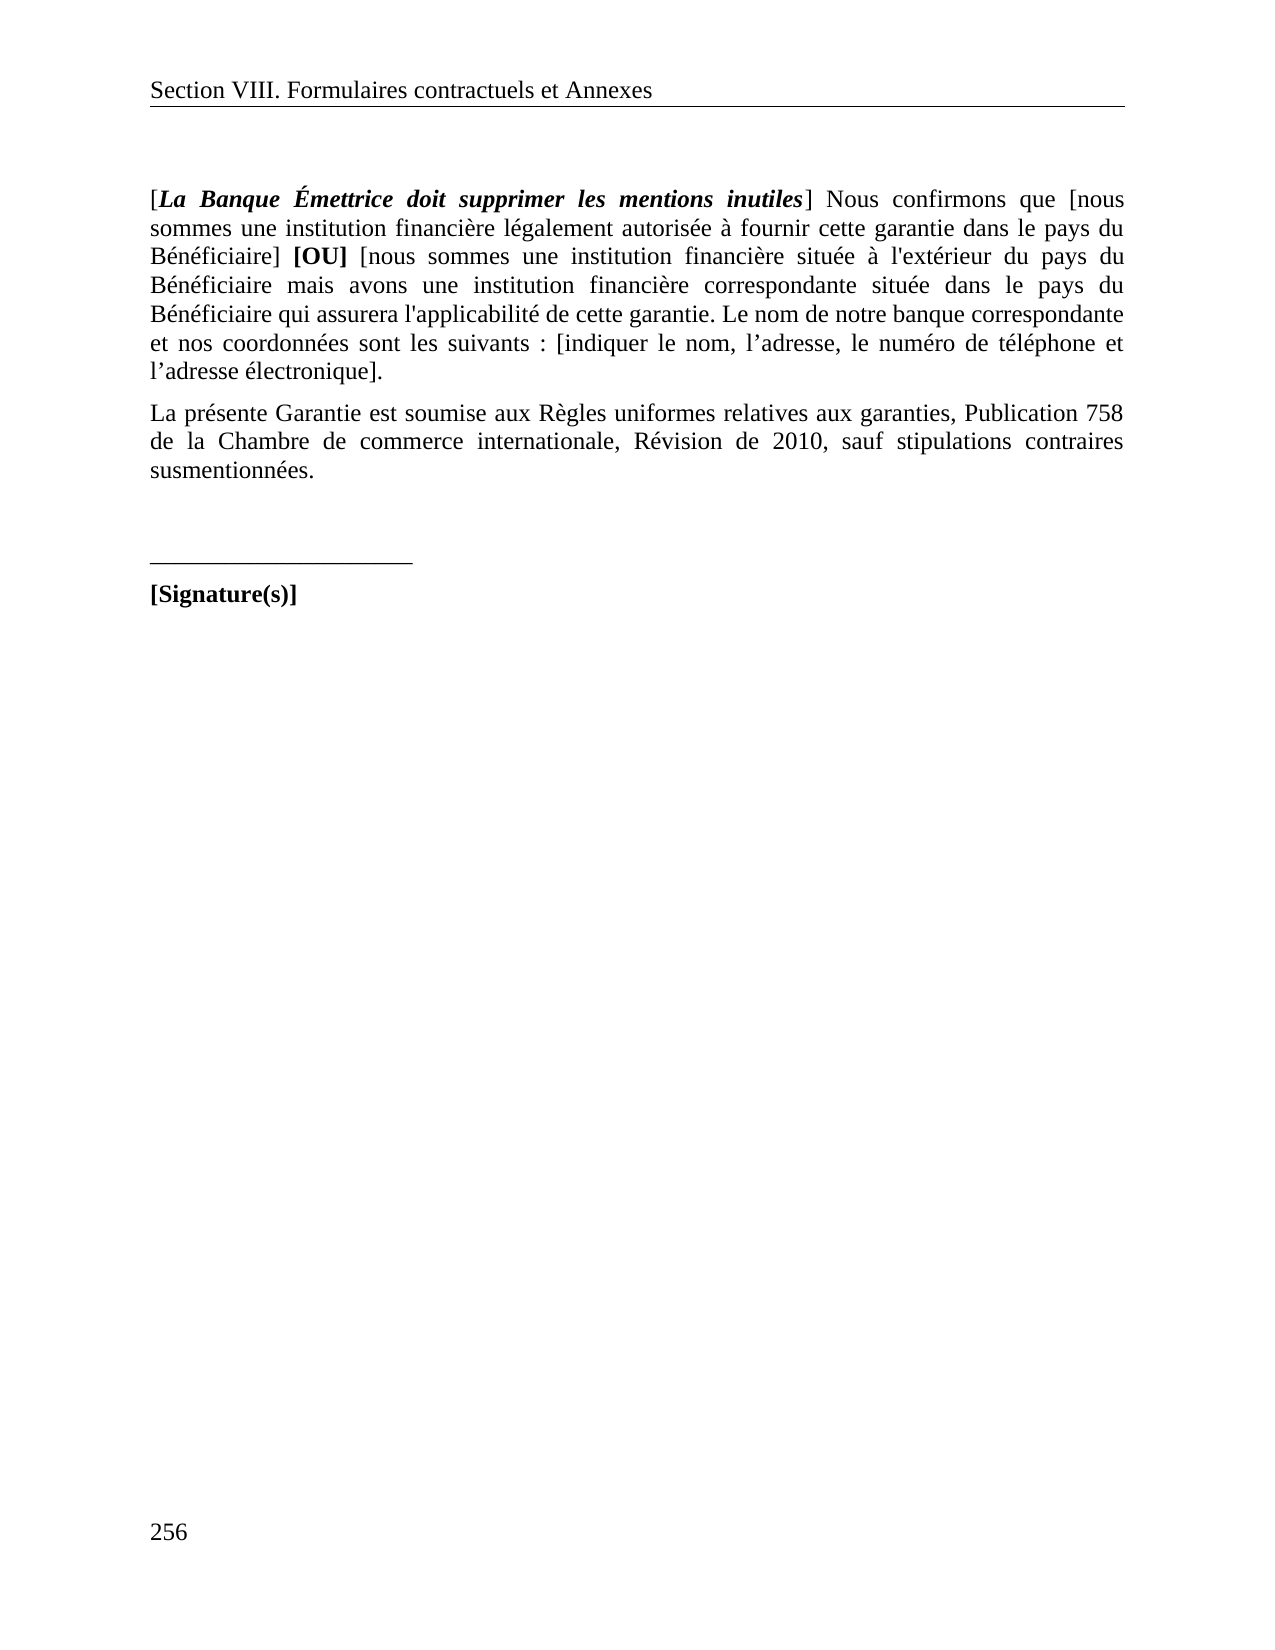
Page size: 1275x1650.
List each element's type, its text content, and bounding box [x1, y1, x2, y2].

text _____________________ [150, 538, 1125, 566]
text La présente Garantie est soumise aux Règles uniformes relatives aux garanties, Publication 758 de la Chambre de commerce internationale, Révision de 2010, sauf stipulations contraires susmentionnées. [150, 398, 1125, 484]
text [Signature(s)] [150, 579, 1125, 608]
text [La Banque Émettrice doit supprimer les mentions inutiles] Nous confirmons que [nous sommes une institution financière légalement autorisée à fournir cette garantie dans le pays du Bénéficiaire] [OU] [nous sommes une institution financière située à l'extérieur du pays du Bénéficiaire mais avons une institution financière correspondante située dans le pays du Bénéficiaire qui assurera l'applicabilité de cette garantie. Le nom de notre banque correspondante et nos coordonnées sont les suivants : [indiquer le nom, l’adresse, le numéro de téléphone et l’adresse électronique]. [150, 184, 1125, 385]
